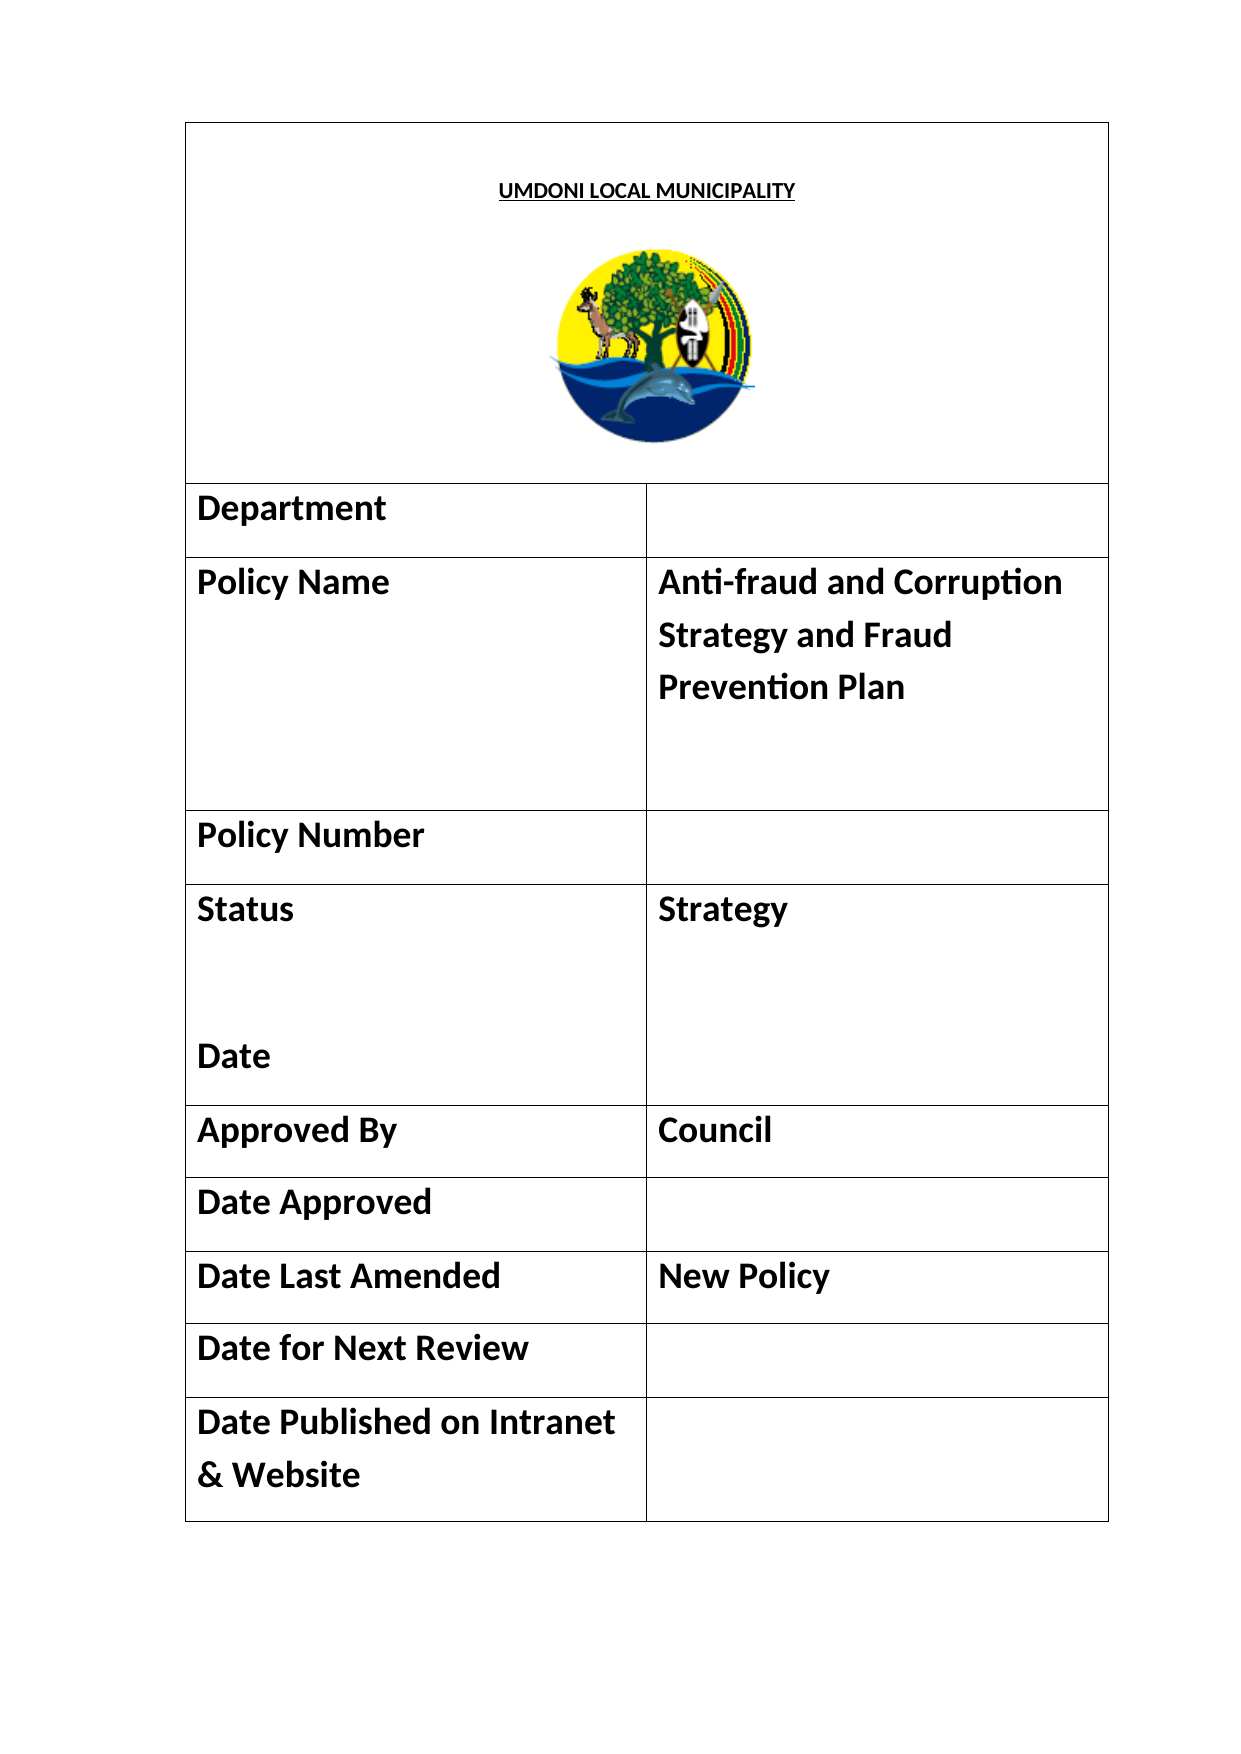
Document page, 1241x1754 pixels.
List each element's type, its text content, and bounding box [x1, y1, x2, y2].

table_cell Status Date [186, 885, 646, 1105]
table_header UMDONI LOCAL MUNICIPALITY [186, 123, 1108, 483]
table_cell [647, 1398, 1108, 1521]
table_cell Date Published on Intranet & Website [186, 1398, 646, 1521]
table_cell New Policy [647, 1252, 1108, 1323]
table_cell [647, 484, 1108, 557]
table_cell Department [186, 484, 646, 557]
table_cell Council [647, 1106, 1108, 1177]
table_cell Policy Name [186, 558, 646, 810]
table_cell Anti-fraud and Corruption Strategy and Fraud Prevention Plan [647, 558, 1108, 810]
table_cell Strategy [647, 885, 1108, 1105]
table_cell Date Approved [186, 1178, 646, 1251]
table_cell Date Last Amended [186, 1252, 646, 1323]
table_cell [647, 1178, 1108, 1251]
table_cell [647, 1324, 1108, 1397]
picture [538, 228, 755, 458]
table_cell Date for Next Review [186, 1324, 646, 1397]
table_cell Approved By [186, 1106, 646, 1177]
table_cell Policy Number [186, 811, 646, 884]
table_cell [647, 811, 1108, 884]
